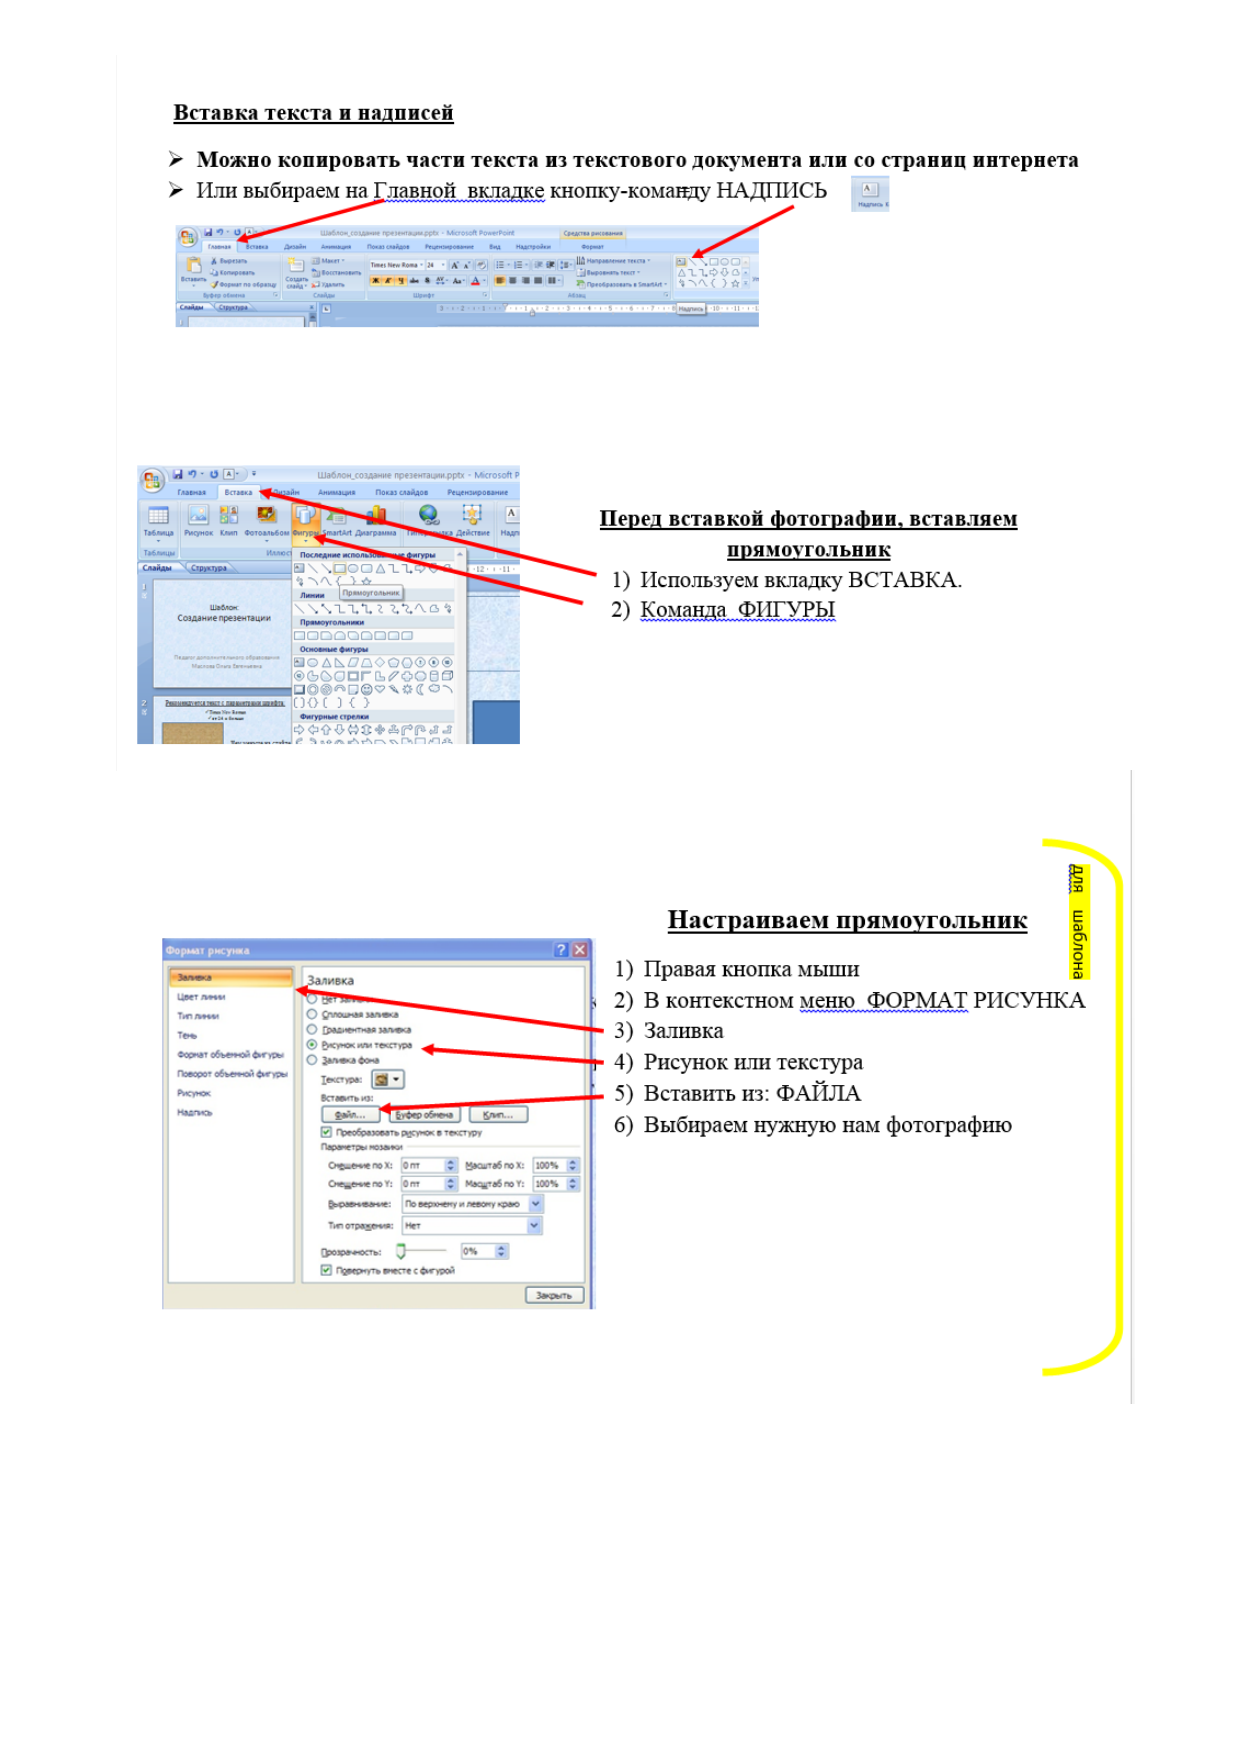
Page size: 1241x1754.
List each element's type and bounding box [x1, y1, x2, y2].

picture [116, 55, 1135, 1404]
